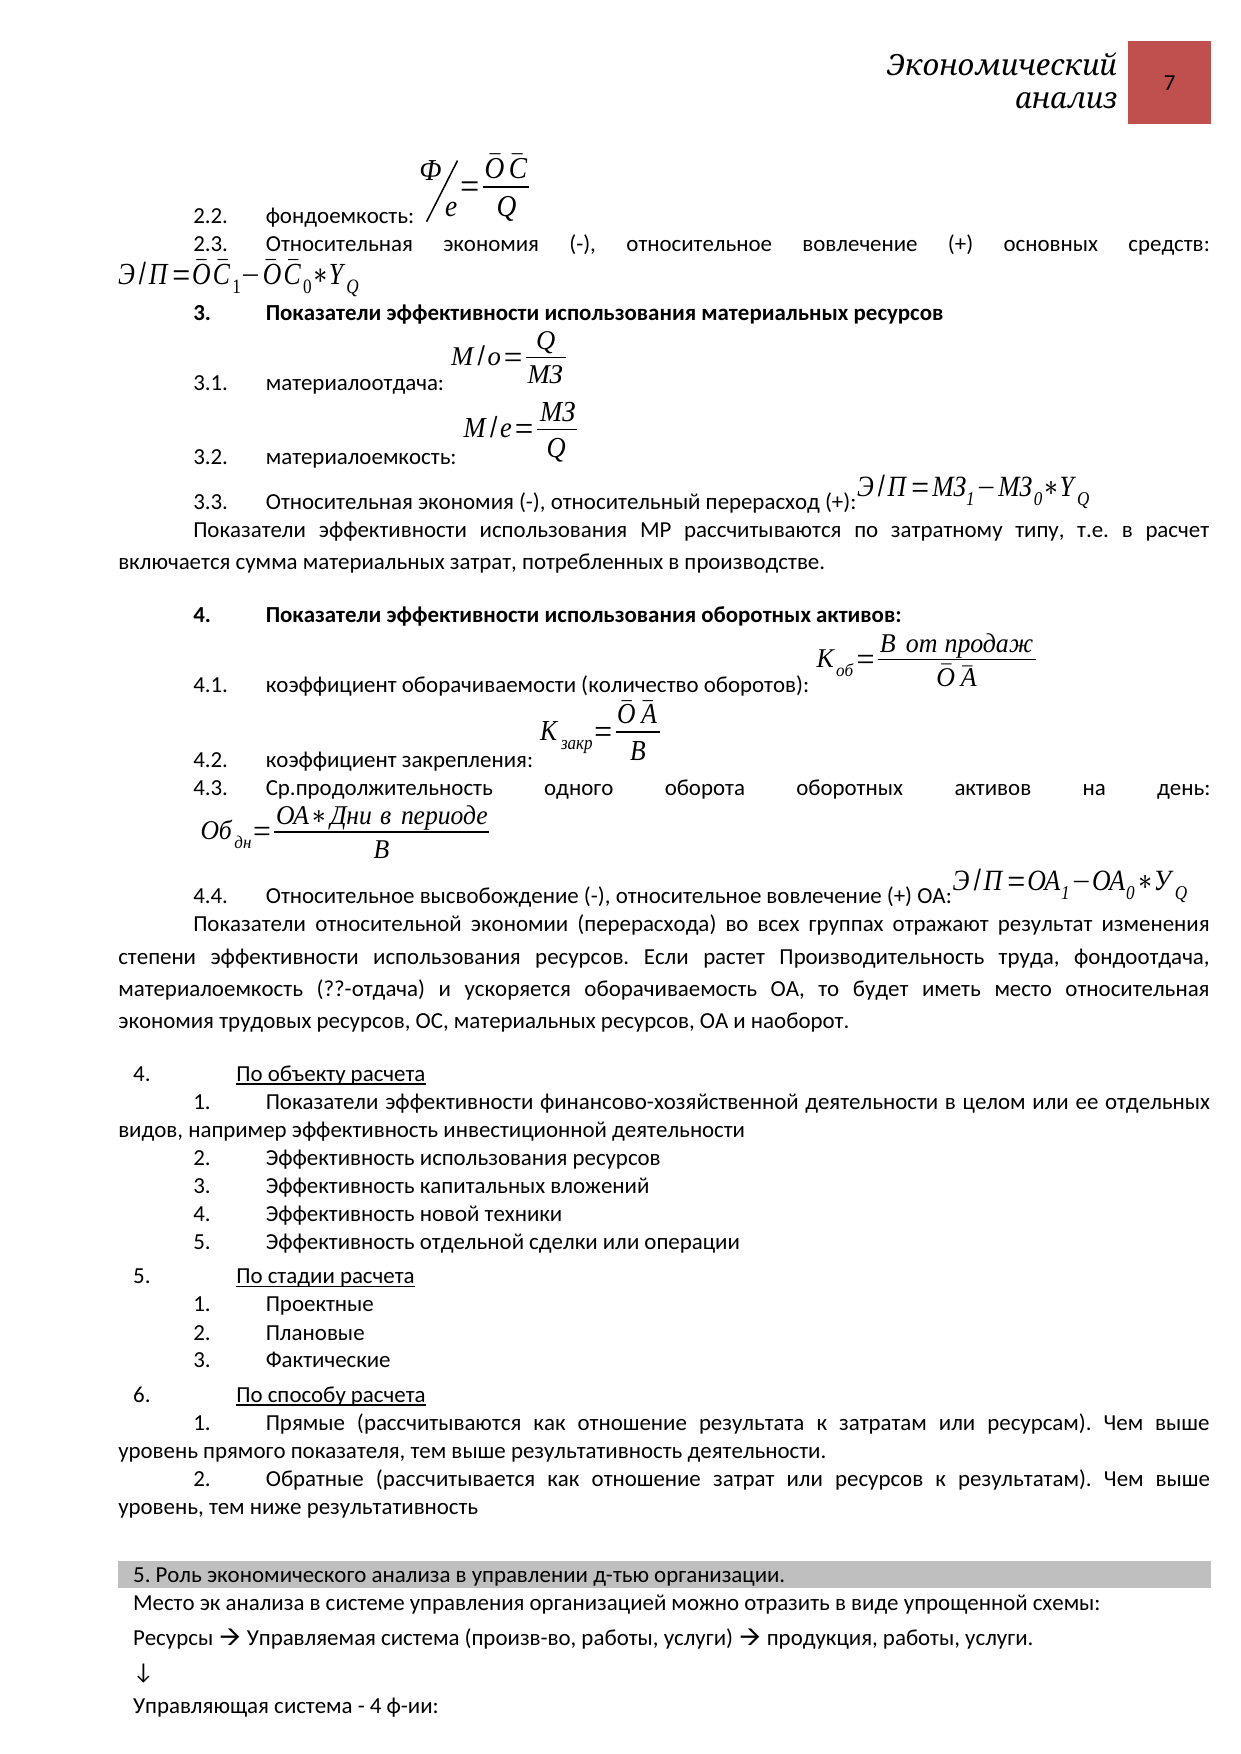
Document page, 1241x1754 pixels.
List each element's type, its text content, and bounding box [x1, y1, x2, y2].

list Прямые (рассчитываются как отношение результата к затратам или ресурсам). Чем выше уровень прямого показателя, тем выше результативность деятельности. [118, 1408, 1211, 1464]
text Показатели эффективности использования МР рассчитываются по затратному типу, т.е. в расчет включается сумма материальных затрат, потребленных в производстве. [118, 515, 1211, 575]
list Проектные [118, 1289, 1211, 1318]
text Ресурсы Управляемая система (произв-во, работы, услуги) продукция, работы, услуги. [118, 1623, 1211, 1651]
list Эффективность отдельной сделки или операции [118, 1227, 1211, 1255]
text Показатели относительной экономии (перерасхода) во всех группах отражают результат изменения степени эффективности использования ресурсов. Если растет Производительность труда, фондоотдача, материалоемкость (??-отдача) и ускоряется оборачиваемость ОА, то будет иметь место относительная экономия трудовых ресурсов, ОС, материальных ресурсов, ОА и наоборот. [118, 909, 1211, 1034]
list Плановые [118, 1318, 1211, 1346]
list По способу расчета [118, 1380, 1211, 1408]
list фондоемкость: [118, 152, 1211, 229]
list Обратные (рассчитывается как отношение затрат или ресурсов к результатам). Чем выше уровень, тем ниже результативность [118, 1464, 1211, 1520]
list коэффициент закрепления: [193, 698, 1211, 773]
list Эффективность новой техники [118, 1199, 1211, 1227]
list Показатели эффективности использования оборотных активов: [118, 600, 1211, 628]
list Эффективность использования ресурсов [118, 1143, 1211, 1171]
list По объекту расчета [118, 1059, 1211, 1087]
text Место эк анализа в системе управления организацией можно отразить в виде упрощенной схемы: [118, 1588, 1211, 1617]
list Относительная экономия (-), относительное вовлечение (+) основных средств: [118, 229, 1211, 298]
text Управляющая система - 4 ф-ии: [118, 1691, 1211, 1719]
list Относительная экономия (-), относительный перерасход (+): [118, 470, 1211, 515]
text 5. Роль экономического анализа в управлении д-тью организации. [118, 1561, 1211, 1588]
list Эффективность капитальных вложений [118, 1171, 1211, 1199]
list материалоемкость: [118, 396, 1211, 470]
list Относительное высвобождение (-), относительное вовлечение (+) ОА: [193, 865, 1211, 909]
list Ср.продолжительность одного оборота оборотных активов на день: [193, 773, 1211, 865]
text ↓ [118, 1657, 1211, 1685]
list материалоотдача: [118, 326, 1211, 396]
list Фактические [118, 1346, 1211, 1374]
list коэффициент оборачиваемости (количество оборотов): [193, 628, 1211, 698]
list Показатели эффективности использования материальных ресурсов [118, 298, 1211, 326]
list По стадии расчета [118, 1262, 1211, 1289]
list Показатели эффективности финансово-хозяйственной деятельности в целом или ее отдельных видов, например эффективность инвестиционной деятельности [118, 1087, 1211, 1143]
